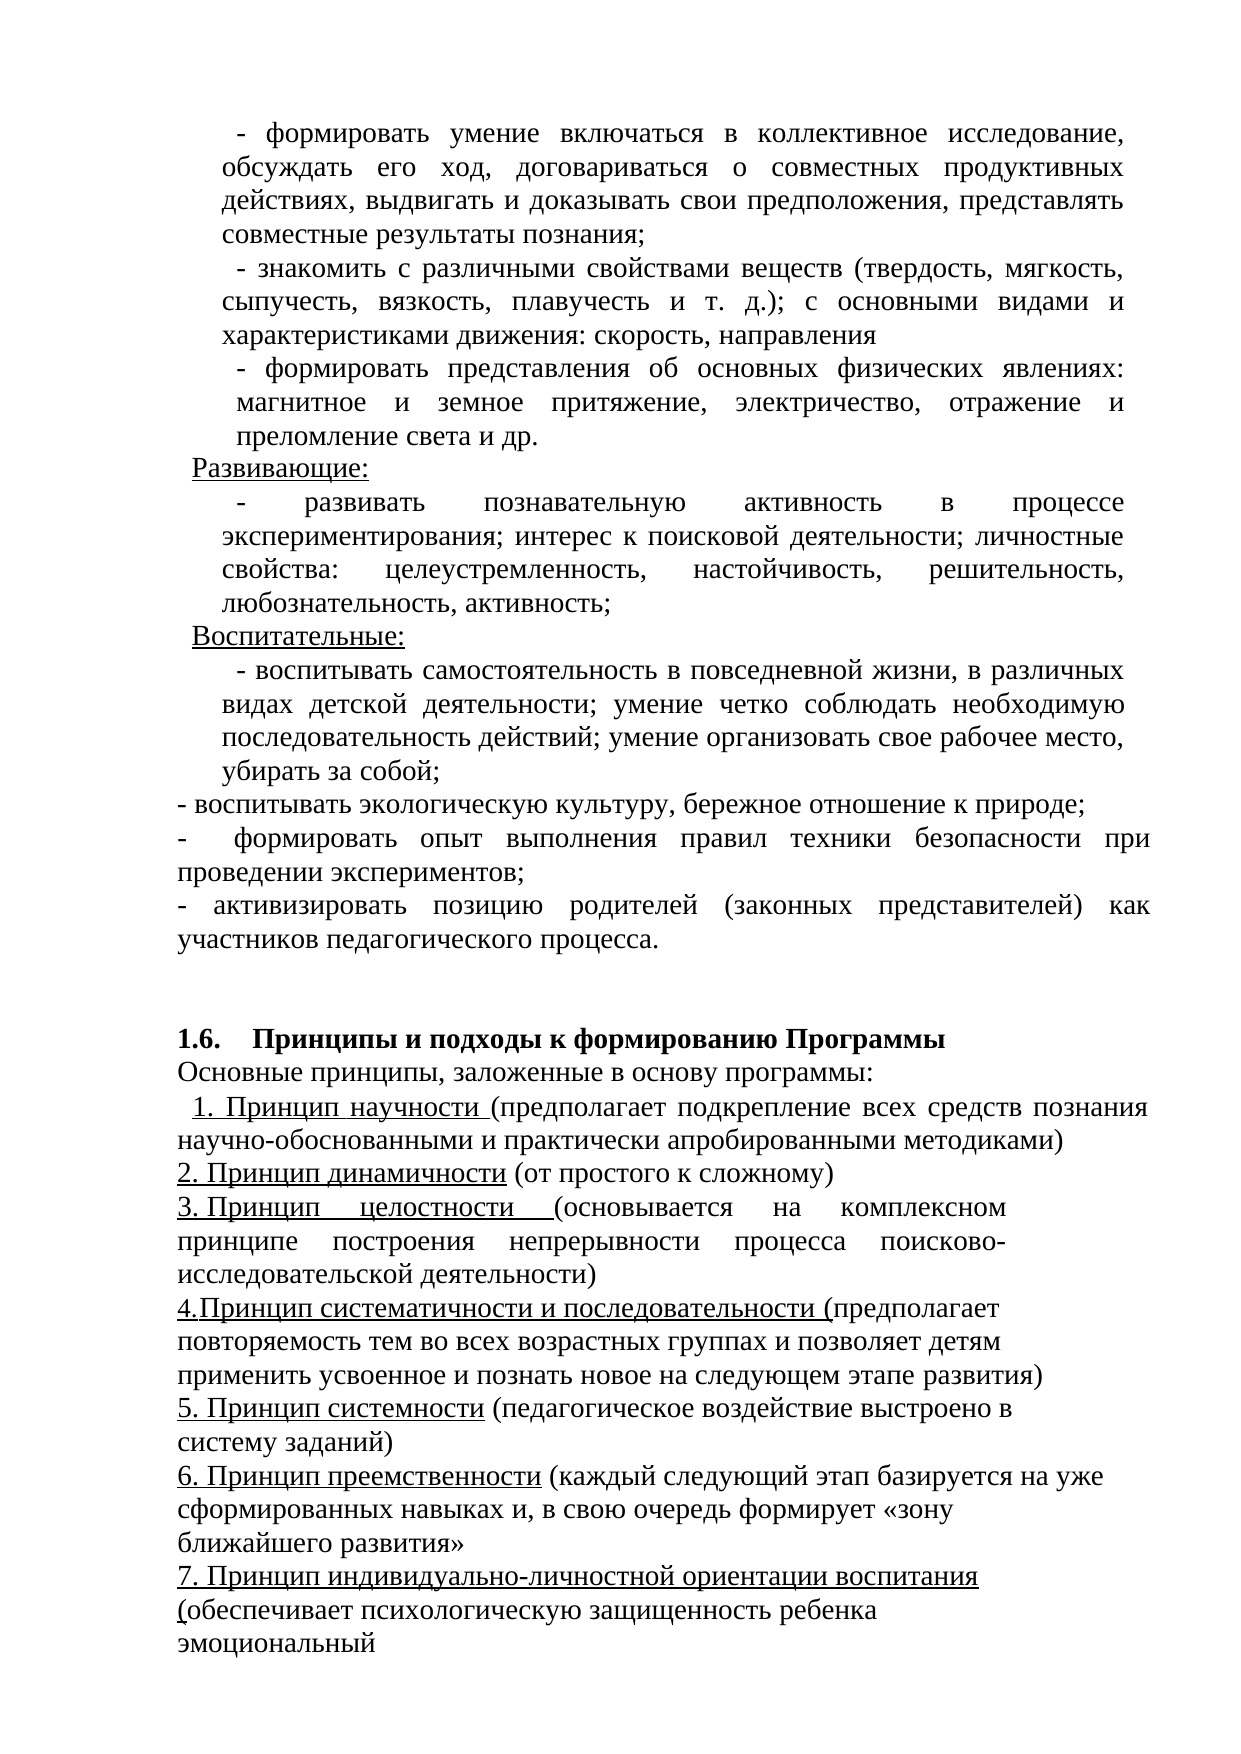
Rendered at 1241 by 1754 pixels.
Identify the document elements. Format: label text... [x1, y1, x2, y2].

list Принцип научности (предполагает подкрепление всех средств познания научно-обоснованными и практически апробированными методиками) [177, 1089, 1151, 1156]
list воспитывать экологическую культуру, бережное отношение к природе; [177, 787, 1180, 820]
text Основные принципы, заложенные в основу программы: [177, 1055, 1180, 1088]
list развивать познавательную активность в процессе экспериментирования; интерес к поисковой деятельности; личностные свойства: целеустремленность, настойчивость, решительность, любознательность, активность; [222, 484, 1124, 619]
list Принцип целостности (основывается на комплексном принципе построения непрерывности процесса поисково-исследовательской деятельности) [177, 1189, 1006, 1290]
list Принцип динамичности (от простого к сложному) [177, 1156, 1180, 1189]
list знакомить с различными свойствами веществ (твердость, мягкость, сыпучесть, вязкость, плавучесть и т. д.); с основными видами и характеристиками движения: скорость, направления [222, 250, 1124, 351]
subtitle Принципы и подходы к формированию Программы [177, 1022, 1180, 1055]
list формировать представления об основных физических явлениях: магнитное и земное притяжение, электричество, отражение и преломление света и др. [236, 351, 1124, 451]
list активизировать позицию родителей (законных представителей) как участников педагогического процесса. [177, 887, 1151, 954]
list Принцип системности (педагогическое воздействие выстроено в систему заданий) [177, 1391, 1120, 1458]
text Воспитательные: [191, 619, 1180, 652]
text Развивающие: [191, 451, 1180, 484]
list Принцип преемственности (каждый следующий этап базируется на уже сформированных навыках и, в свою очередь формирует «зону ближайшего развития» [177, 1458, 1116, 1558]
list воспитывать самостоятельность в повседневной жизни, в различных видах детской деятельности; умение четко соблюдать необходимую последовательность действий; умение организовать свое рабочее место, убирать за собой; [222, 652, 1125, 786]
list Принцип индивидуально-личностной ориентации воспитания (обеспечивает психологическую защищенность ребенка эмоциональный [177, 1558, 1082, 1659]
list формировать умение включаться в коллективное исследование, обсуждать его ход, договариваться о совместных продуктивных действиях, выдвигать и доказывать свои предположения, представлять совместные результаты познания; [222, 115, 1124, 249]
list Принцип систематичности и последовательности (предполагает повторяемость тем во всех возрастных группах и позволяет детям применить усвоенное и познать новое на следующем этапе развития) [177, 1290, 1141, 1391]
list формировать опыт выполнения правил техники безопасности при проведении экспериментов; [177, 820, 1151, 887]
